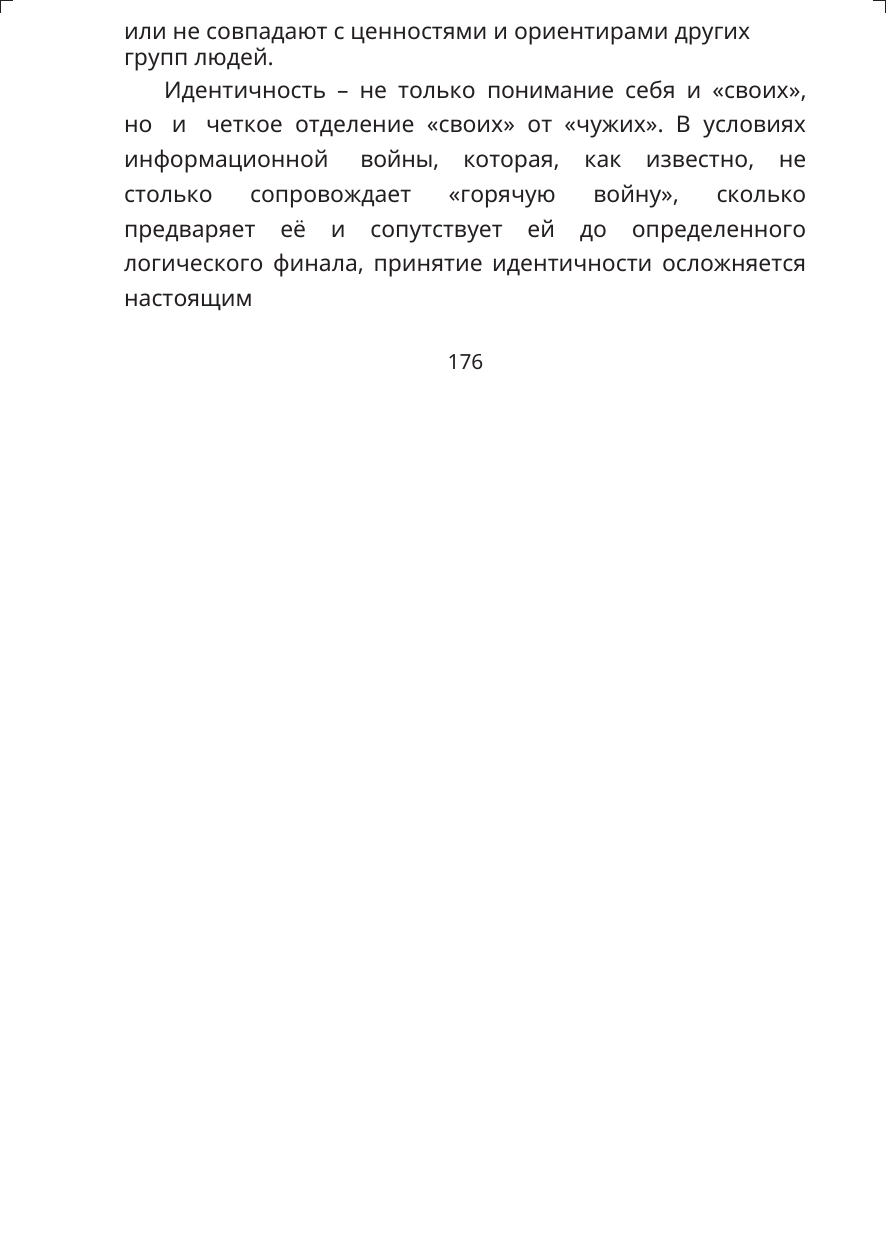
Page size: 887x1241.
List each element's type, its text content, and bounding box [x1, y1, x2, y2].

text Идентичность – не только понимание себя и «своих», но и четкое отделение «своих» от «чужих». В условиях информационной войны, которая, как известно, не столько сопровождает «горячую войну», сколько предваряет её и сопутствует ей до определенного логического финала, принятие идентичности осложняется настоящим [124, 74, 807, 313]
text 176 [124, 347, 807, 375]
text или не совпадают с ценностями и ориентирами других групп людей. [124, 18, 820, 71]
